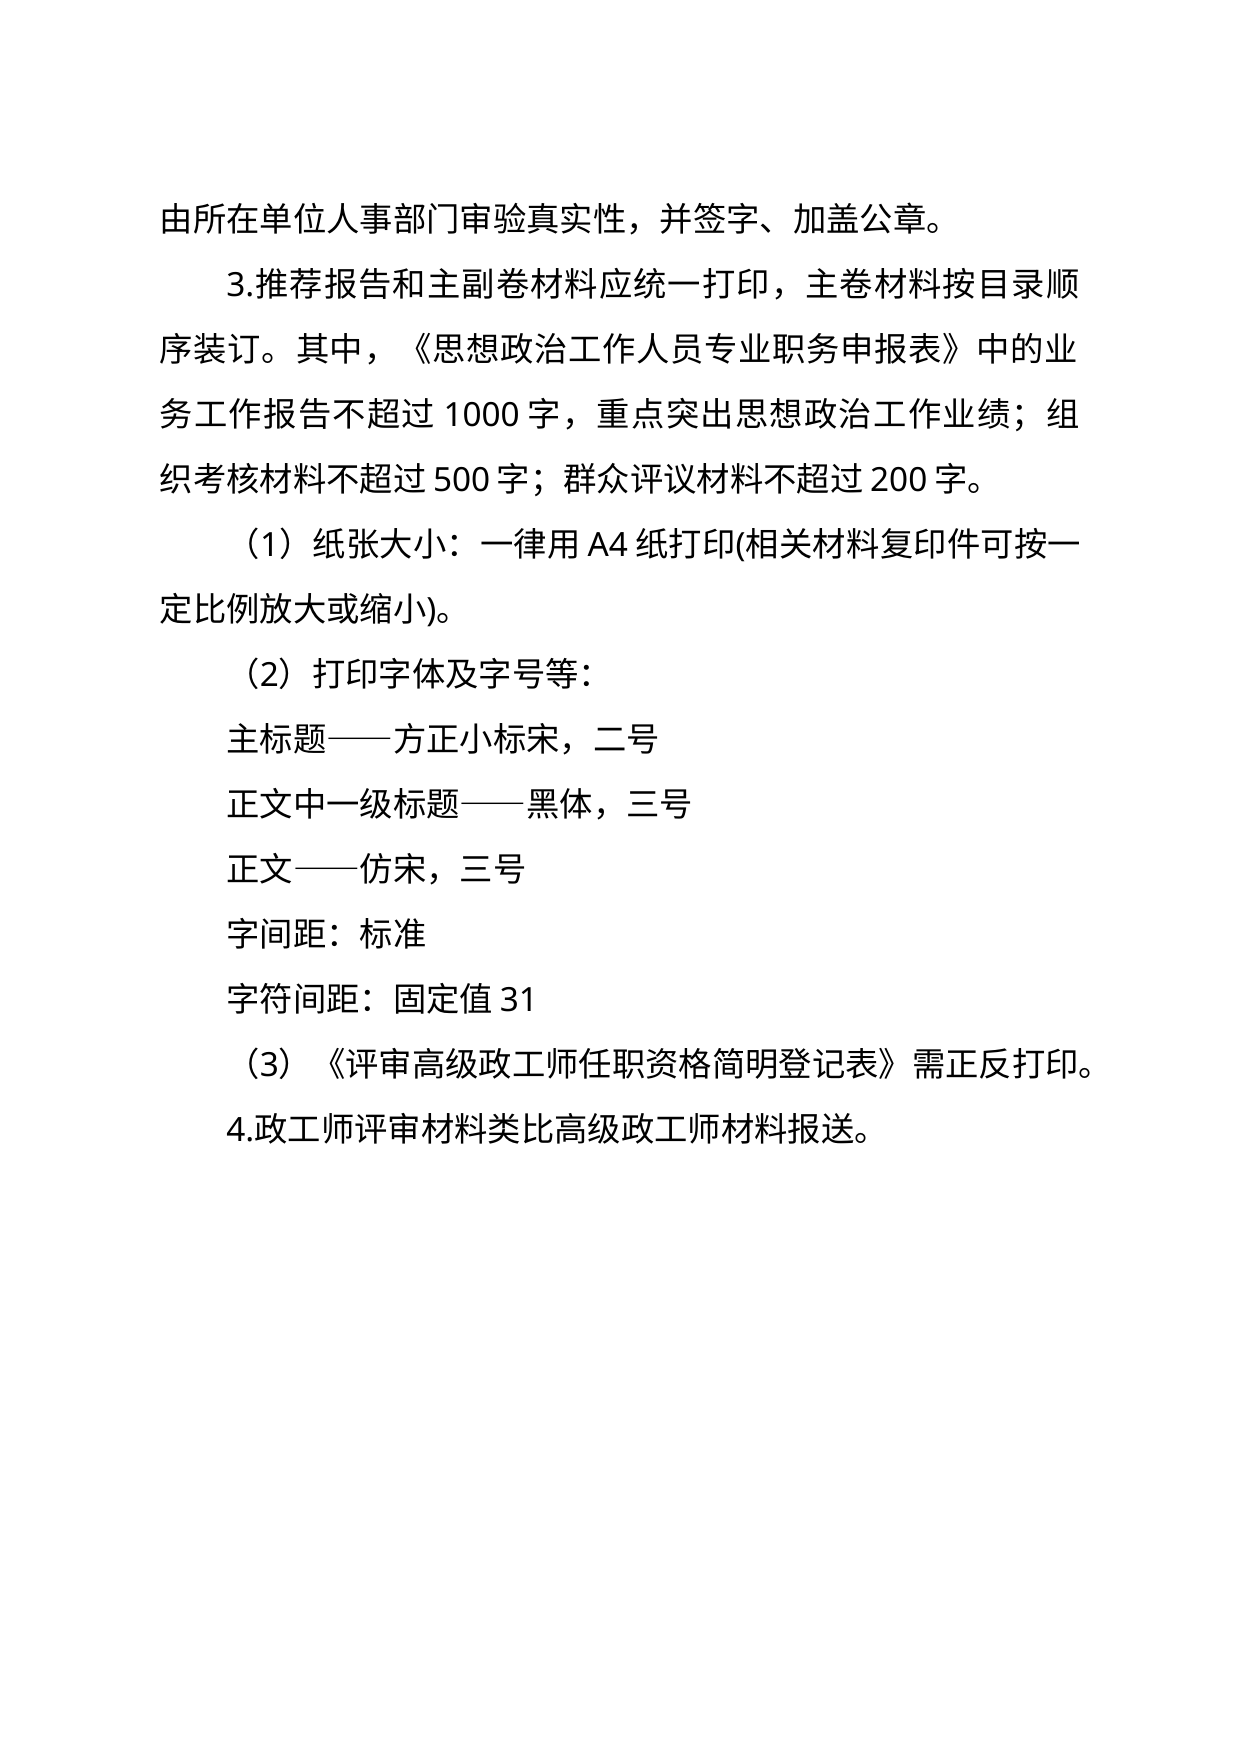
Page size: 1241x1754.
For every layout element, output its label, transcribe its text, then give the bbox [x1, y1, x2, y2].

text 主标题——方正小标宋，二号 [159, 704, 1081, 769]
text （3）《评审高级政工师任职资格简明登记表》需正反打印。 [159, 1029, 1081, 1094]
text 4.政工师评审材料类比高级政工师材料报送。 [159, 1094, 1081, 1159]
text （1）纸张大小：一律用A4纸打印(相关材料复印件可按一定比例放大或缩小)。 [159, 509, 1081, 639]
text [159, 184, 1081, 249]
text 正文中一级标题——黑体，三号 [159, 769, 1081, 834]
text 正文——仿宋，三号 [159, 834, 1081, 899]
text 字间距：标准 [159, 899, 1081, 964]
text 字符间距：固定值31 [159, 964, 1081, 1029]
text （2）打印字体及字号等： [159, 639, 1081, 704]
text 3.推荐报告和主副卷材料应统一打印，主卷材料按目录顺序装订。其中，《思想政治工作人员专业职务申报表》中的业务工作报告不超过1000字，重点突出思想政治工作业绩；组织考核材料不超过500字；群众评议材料不超过200字。 [159, 249, 1081, 509]
